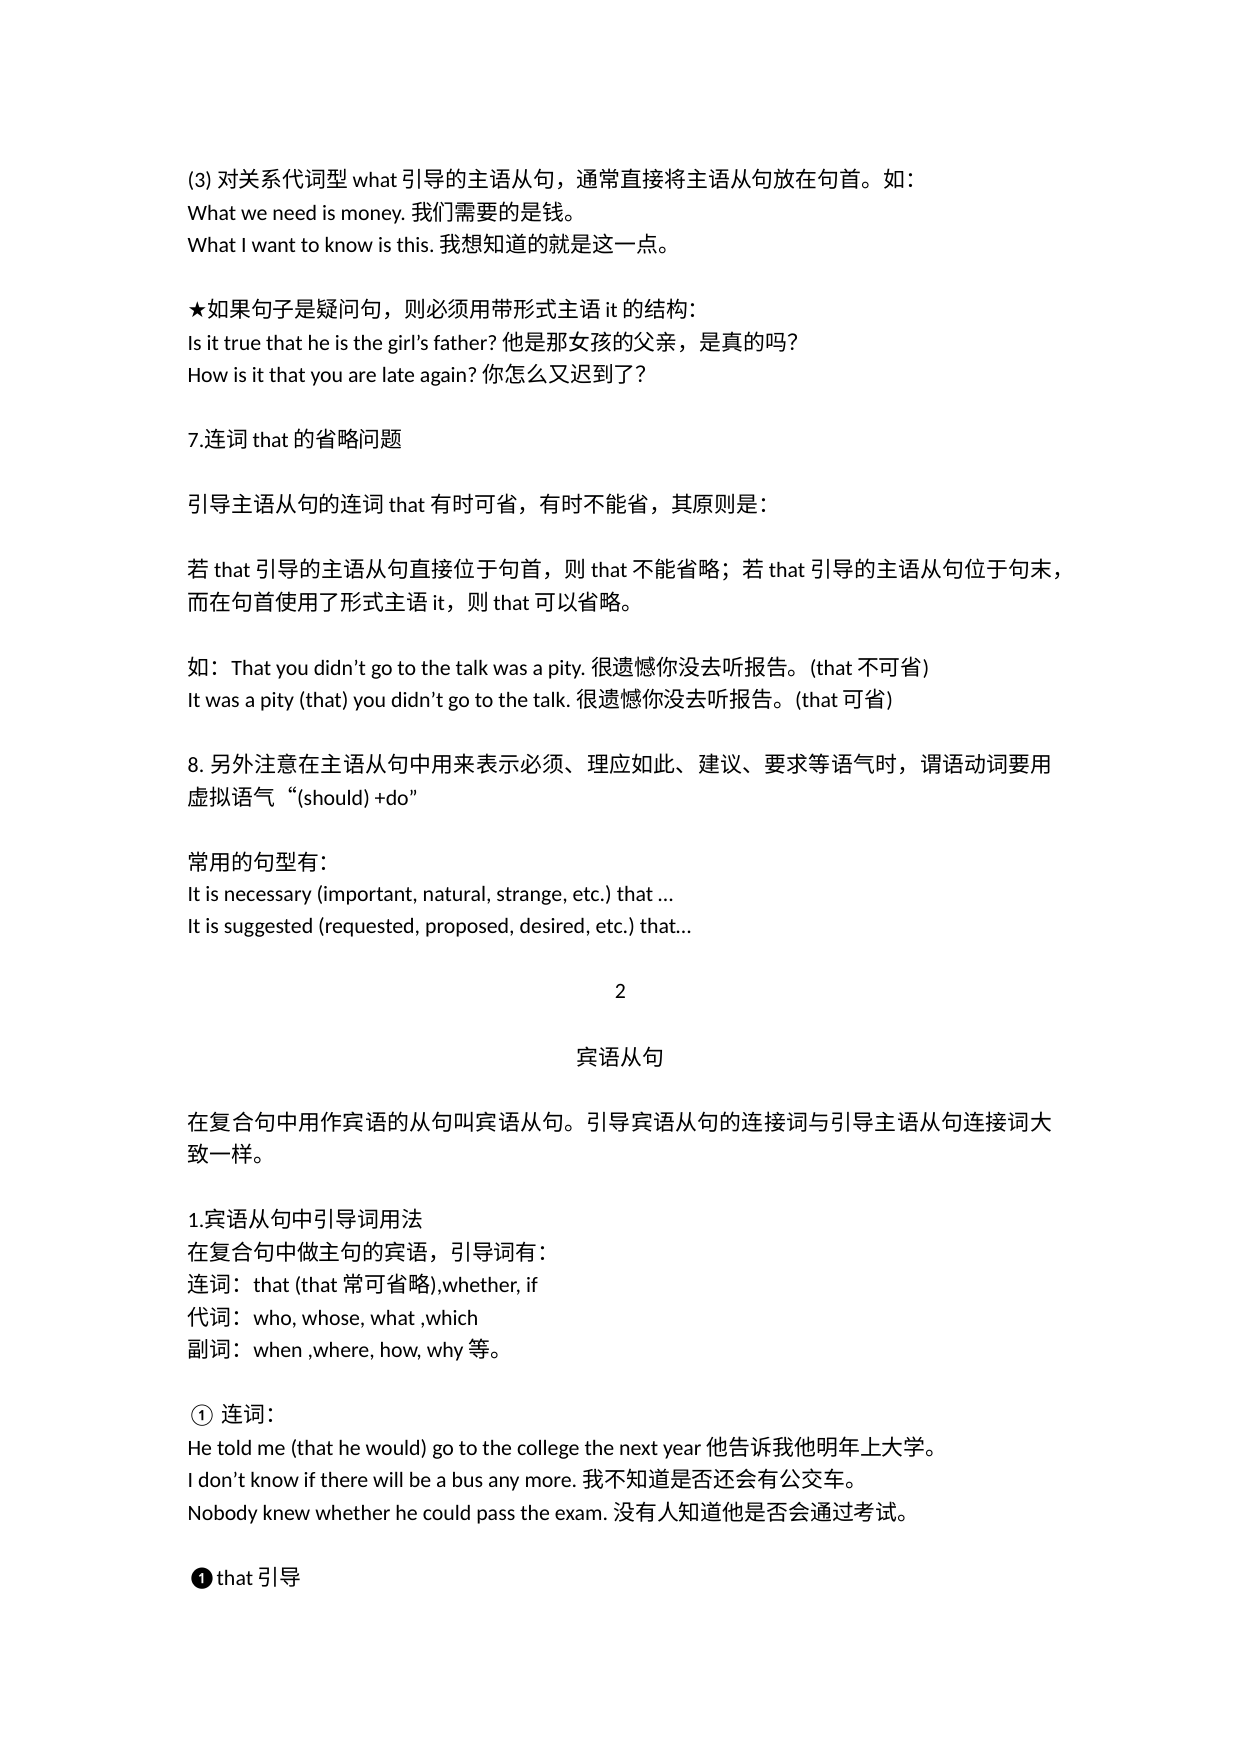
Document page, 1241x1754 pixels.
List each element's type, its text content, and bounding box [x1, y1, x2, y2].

text ❶that引导 [187, 1559, 1053, 1592]
text What I want to know is this. 我想知道的就是这一点。 [187, 227, 1053, 259]
text He told me (that he would) go to the college the next year 他告诉我他明年上大学。 [187, 1429, 1053, 1462]
text 若that引导的主语从句直接位于句首，则that不能省略；若that引导的主语从句位于句末，而在句首使用了形式主语it，则that可以省略。 [187, 552, 1053, 617]
text ★如果句子是疑问句，则必须用带形式主语it的结构： [187, 292, 1053, 324]
text It is necessary (important, natural, strange, etc.) that … [187, 877, 1053, 909]
text 在复合句中用作宾语的从句叫宾语从句。引导宾语从句的连接词与引导主语从句连接词大致一样。 [187, 1104, 1053, 1169]
text 7.连词that的省略问题 [187, 422, 1053, 454]
text It is suggested (requested, proposed, desired, etc.) that… [187, 909, 1053, 942]
text 如：That you didn’t go to the talk was a pity. 很遗憾你没去听报告。(that不可省) [187, 649, 1053, 682]
text 宾语从句 [187, 1039, 1053, 1072]
text 1.宾语从句中引导词用法 [187, 1202, 1053, 1234]
text I don’t know if there will be a bus any more. 我不知道是否还会有公交车。 [187, 1462, 1053, 1494]
text 常用的句型有： [187, 844, 1053, 877]
text 8. 另外注意在主语从句中用来表示必须、理应如此、建议、要求等语气时，谓语动词要用虚拟语气“(should) +do” [187, 747, 1053, 812]
text (3) 对关系代词型what引导的主语从句，通常直接将主语从句放在句首。如： [187, 162, 1053, 194]
text What we need is money. 我们需要的是钱。 [187, 194, 1053, 227]
text 在复合句中做主句的宾语，引导词有： [187, 1234, 1053, 1267]
text It was a pity (that) you didn’t go to the talk. 很遗憾你没去听报告。(that可省) [187, 682, 1053, 714]
text Nobody knew whether he could pass the exam. 没有人知道他是否会通过考试。 [187, 1494, 1053, 1527]
text 引导主语从句的连词that 有时可省，有时不能省，其原则是： [187, 487, 1053, 519]
text 连词：that (that 常可省略),whether, if [187, 1267, 1053, 1299]
text How is it that you are late again? 你怎么又迟到了？ [187, 357, 1053, 389]
text 代词：who, whose, what ,which [187, 1299, 1053, 1332]
text 副词：when ,where, how, why 等。 [187, 1332, 1053, 1364]
text 2 [187, 974, 1053, 1007]
text ①连词： [187, 1397, 1053, 1429]
text Is it true that he is the girl’s father? 他是那女孩的父亲，是真的吗？ [187, 324, 1053, 357]
